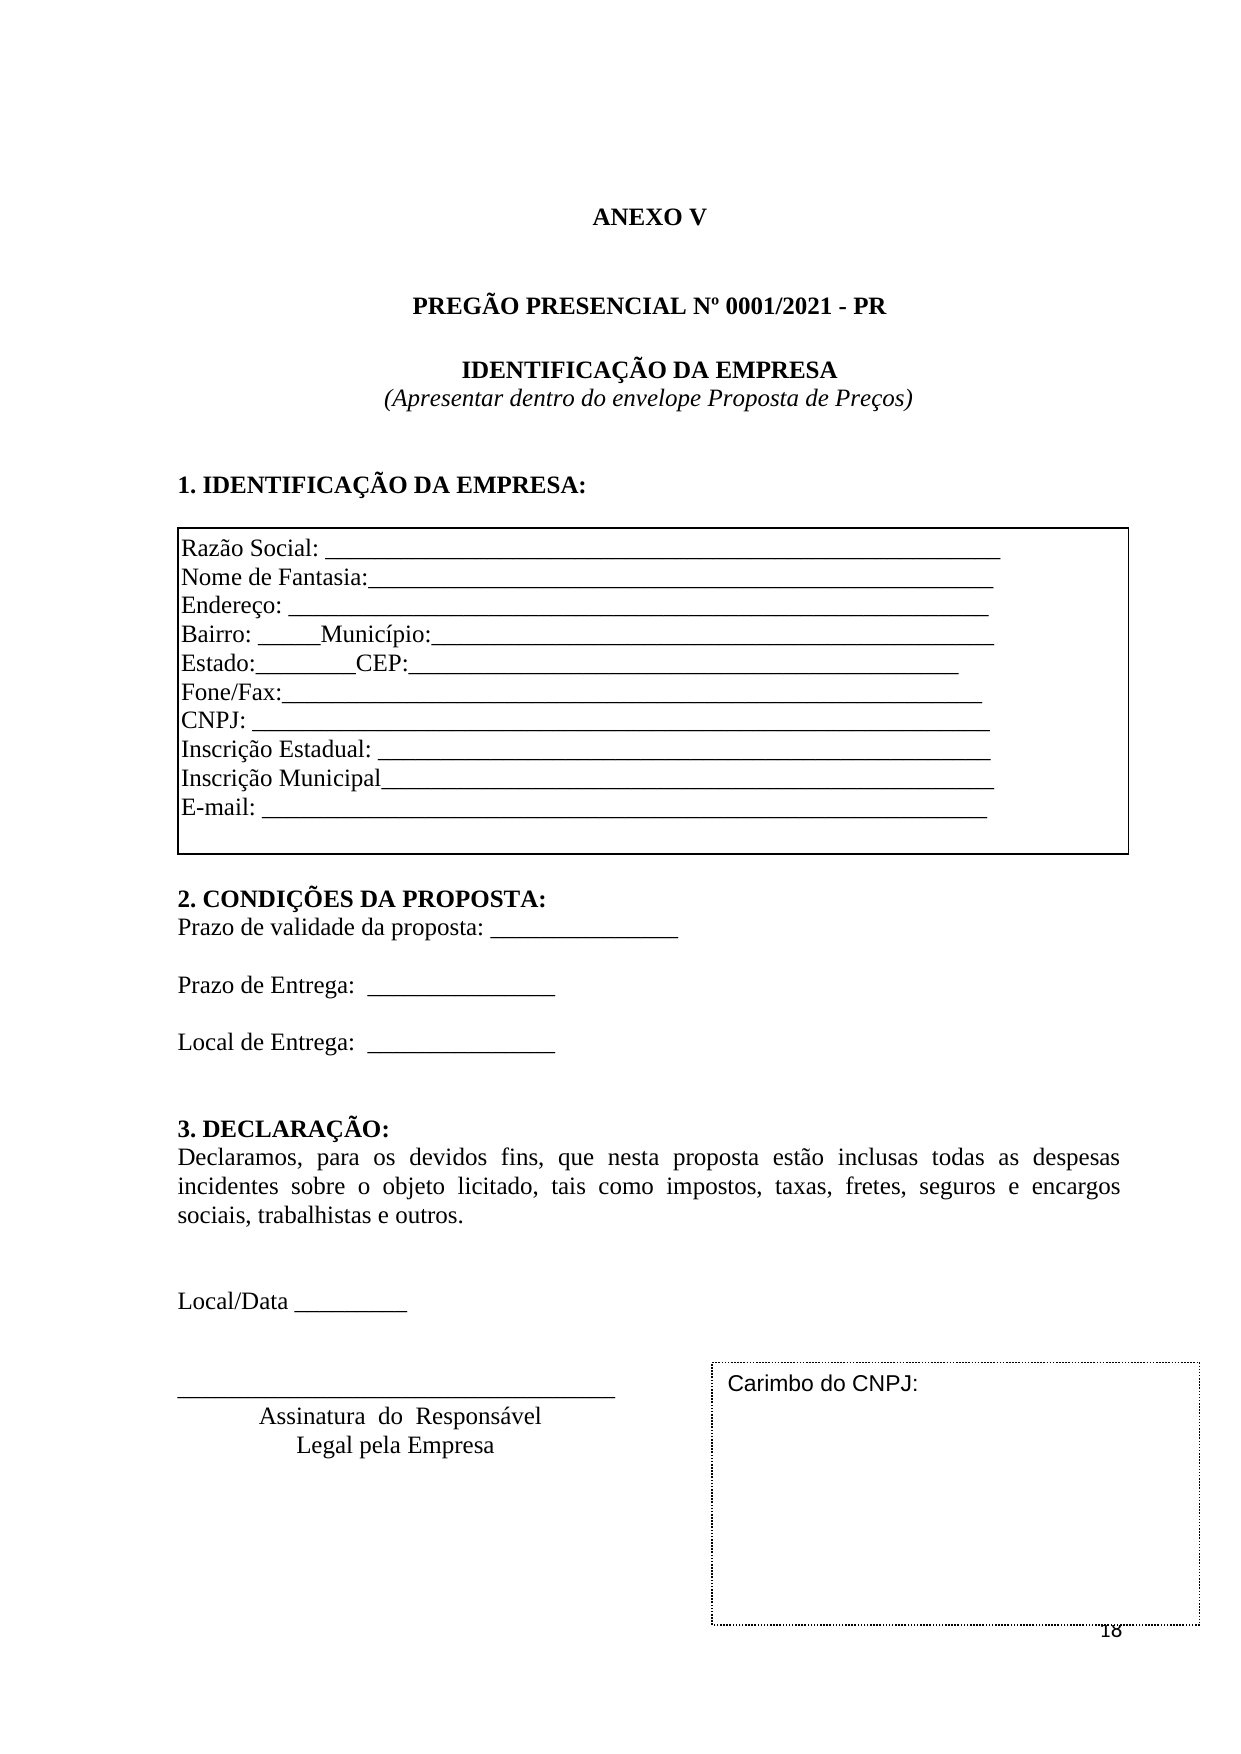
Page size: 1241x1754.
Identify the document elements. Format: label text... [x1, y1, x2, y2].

text ANEXO V [177, 202, 1122, 231]
text Legal pela Empresa [177, 1430, 712, 1459]
text Razão Social: ______________________________________________________ [179, 531, 1128, 562]
text Endereço: ________________________________________________________ [181, 591, 1126, 619]
text Prazo de Entrega: _______________ [177, 970, 1122, 999]
text Declaramos, para os devidos fins, que nesta proposta estão inclusas todas as despesas incidentes sobre o objeto licitado, tais como impostos, taxas, fretes, seguros e encargos sociais, trabalhistas e outros. [177, 1142, 1122, 1229]
text CNPJ: ___________________________________________________________ [181, 706, 1126, 734]
text Estado:________CEP:____________________________________________ Fone/Fax:________________________________________________________ [181, 648, 1126, 706]
text Inscrição Municipal_________________________________________________ [181, 763, 1126, 792]
text ___________________________________ [177, 1372, 712, 1401]
text E-mail: __________________________________________________________ [181, 792, 1126, 821]
text 1. IDENTIFICAÇÃO DA EMPRESA: [177, 470, 1122, 498]
text IDENTIFICAÇÃO DA EMPRESA [177, 355, 1122, 383]
text Prazo de validade da proposta: _______________ [177, 912, 1122, 941]
text Inscrição Estadual: _________________________________________________ [181, 734, 1126, 763]
text PREGÃO PRESENCIAL Nº 0001/2021 - PR [177, 291, 1122, 320]
text 2. CONDIÇÕES DA PROPOSTA: [177, 884, 1122, 912]
text Bairro: _____Município:_____________________________________________ [181, 619, 1126, 648]
text (Apresentar dentro do envelope Proposta de Preços) [177, 383, 1122, 412]
text Nome de Fantasia:__________________________________________________ [181, 562, 1126, 591]
text Assinatura do Responsável [177, 1401, 712, 1430]
text Local/Data _________ [177, 1286, 1122, 1315]
text 3. DECLARAÇÃO: [177, 1114, 1122, 1142]
text Local de Entrega: _______________ [177, 1027, 1122, 1056]
